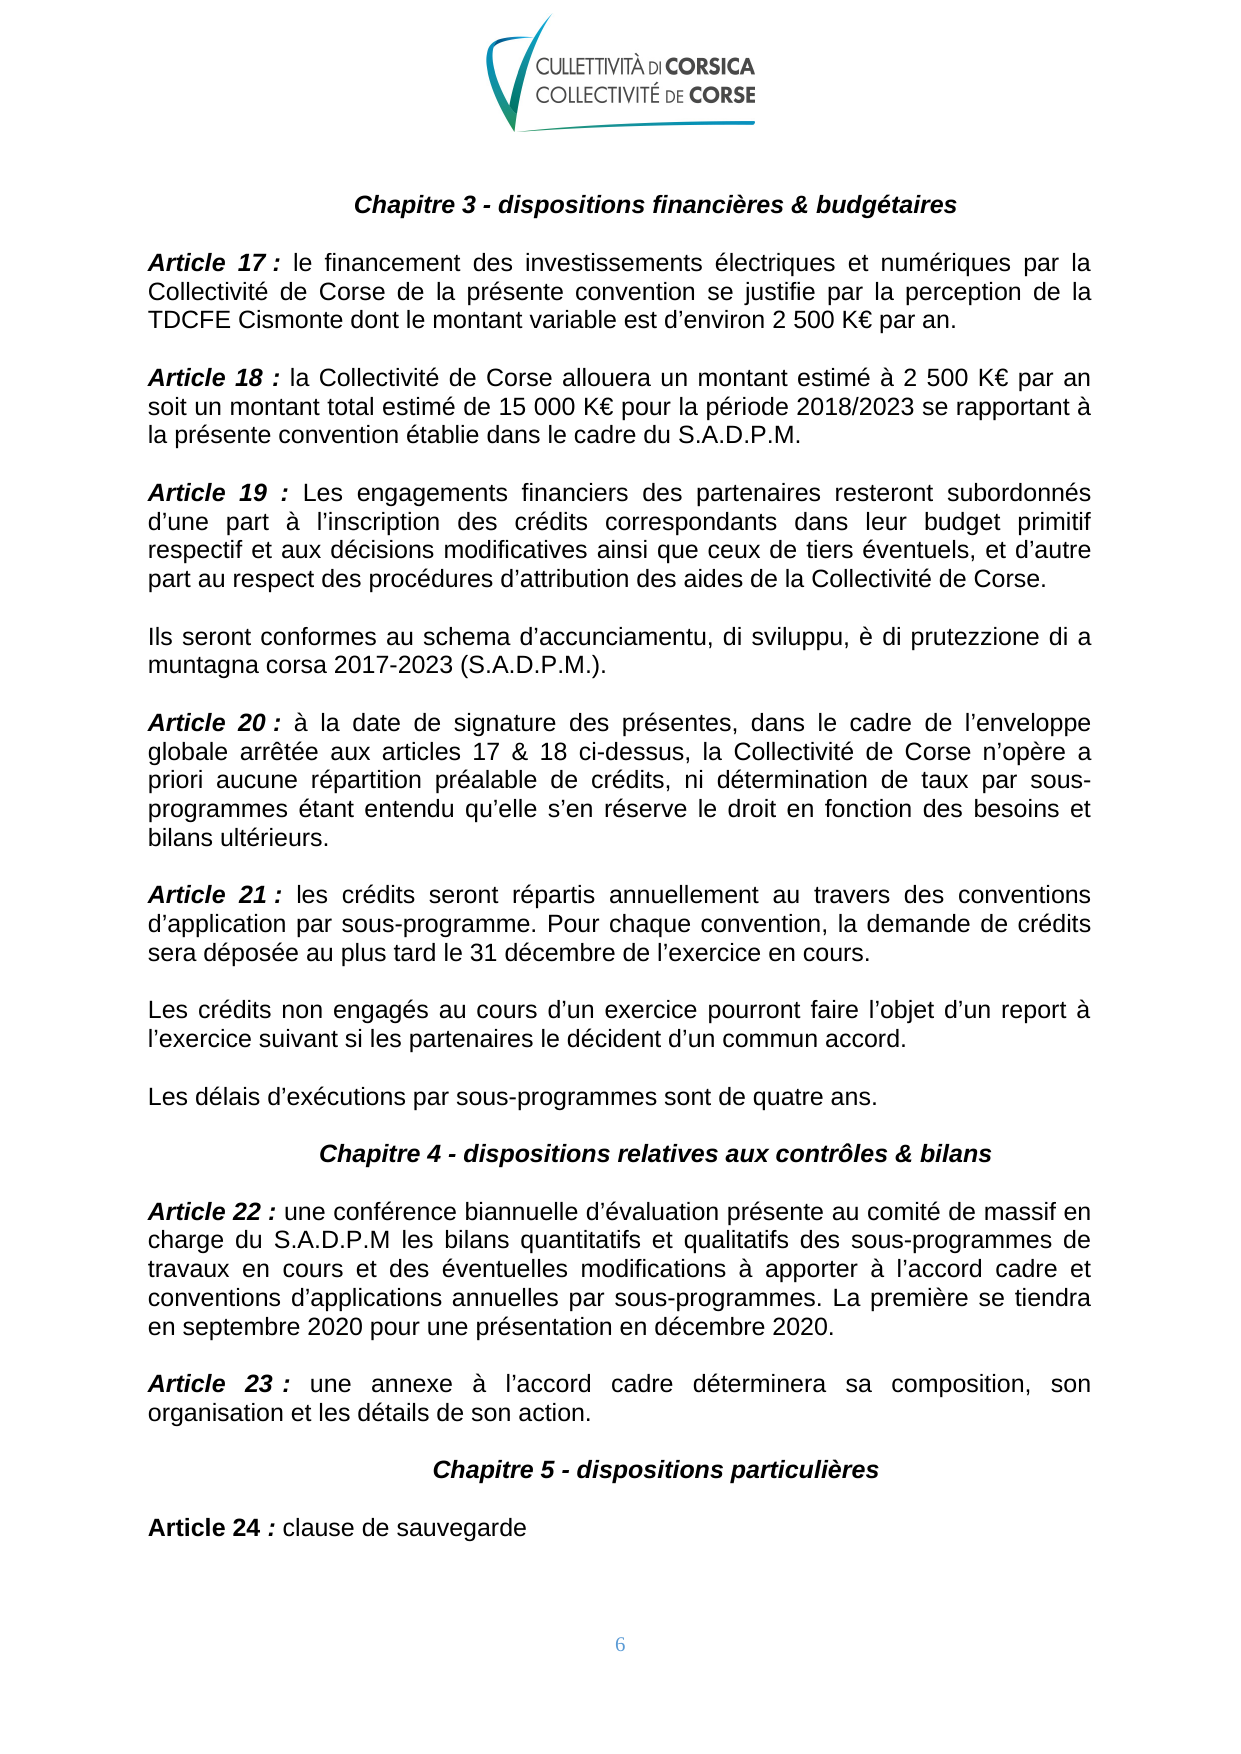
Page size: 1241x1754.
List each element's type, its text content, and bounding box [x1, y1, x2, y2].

text Chapitre 5 - dispositions particulières [148, 1455, 1093, 1484]
text Article 21 : les crédits seront répartis annuellement au travers des conventions d’application par sous-programme. Pour chaque convention, la demande de crédits sera déposée au plus tard le 31 décembre de l’exercice en cours. [148, 880, 1093, 967]
text Les délais d’exécutions par sous-programmes sont de quatre ans. [148, 1082, 1093, 1110]
text Article 23 : une annexe à l’accord cadre déterminera sa composition, son organisation et les détails de son action. [148, 1369, 1093, 1427]
text Chapitre 3 - dispositions financières & budgétaires [148, 190, 1093, 219]
text Article 18 : la Collectivité de Corse allouera un montant estimé à 2 500 K€ par an soit un montant total estimé de 15 000 K€ pour la période 2018/2023 se rapportant à la présente convention établie dans le cadre du S.A.D.P.M. [148, 363, 1093, 449]
text Ils seront conformes au schema d’accunciamentu, di sviluppu, è di prutezzione di a muntagna corsa 2017-2023 (S.A.D.P.M.). [148, 622, 1093, 679]
text Article 24 : clause de sauvegarde [148, 1513, 1093, 1542]
text Article 22 : une conférence biannuelle d’évaluation présente au comité de massif en charge du S.A.D.P.M les bilans quantitatifs et qualitatifs des sous-programmes de travaux en cours et des éventuelles modifications à apporter à l’accord cadre et conventions d’applications annuelles par sous-programmes. La première se tiendra en septembre 2020 pour une présentation en décembre 2020. [148, 1197, 1093, 1340]
text Article 19 : Les engagements financiers des partenaires resteront subordonnés d’une part à l’inscription des crédits correspondants dans leur budget primitif respectif et aux décisions modificatives ainsi que ceux de tiers éventuels, et d’autre part au respect des procédures d’attribution des aides de la Collectivité de Corse. [148, 478, 1093, 593]
picture [486, 13, 755, 132]
text Article 20 : à la date de signature des présentes, dans le cadre de l’enveloppe globale arrêtée aux articles 17 & 18 ci-dessus, la Collectivité de Corse n’opère a priori aucune répartition préalable de crédits, ni détermination de taux par sous-programmes étant entendu qu’elle s’en réserve le droit en fonction des besoins et bilans ultérieurs. [148, 708, 1093, 852]
text Les crédits non engagés au cours d’un exercice pourront faire l’objet d’un report à l’exercice suivant si les partenaires le décident d’un commun accord. [148, 995, 1093, 1053]
text Chapitre 4 - dispositions relatives aux contrôles & bilans [148, 1139, 1093, 1168]
text Article 17 : le financement des investissements électriques et numériques par la Collectivité de Corse de la présente convention se justifie par la perception de la TDCFE Cismonte dont le montant variable est d’environ 2 500 K€ par an. [148, 248, 1093, 334]
